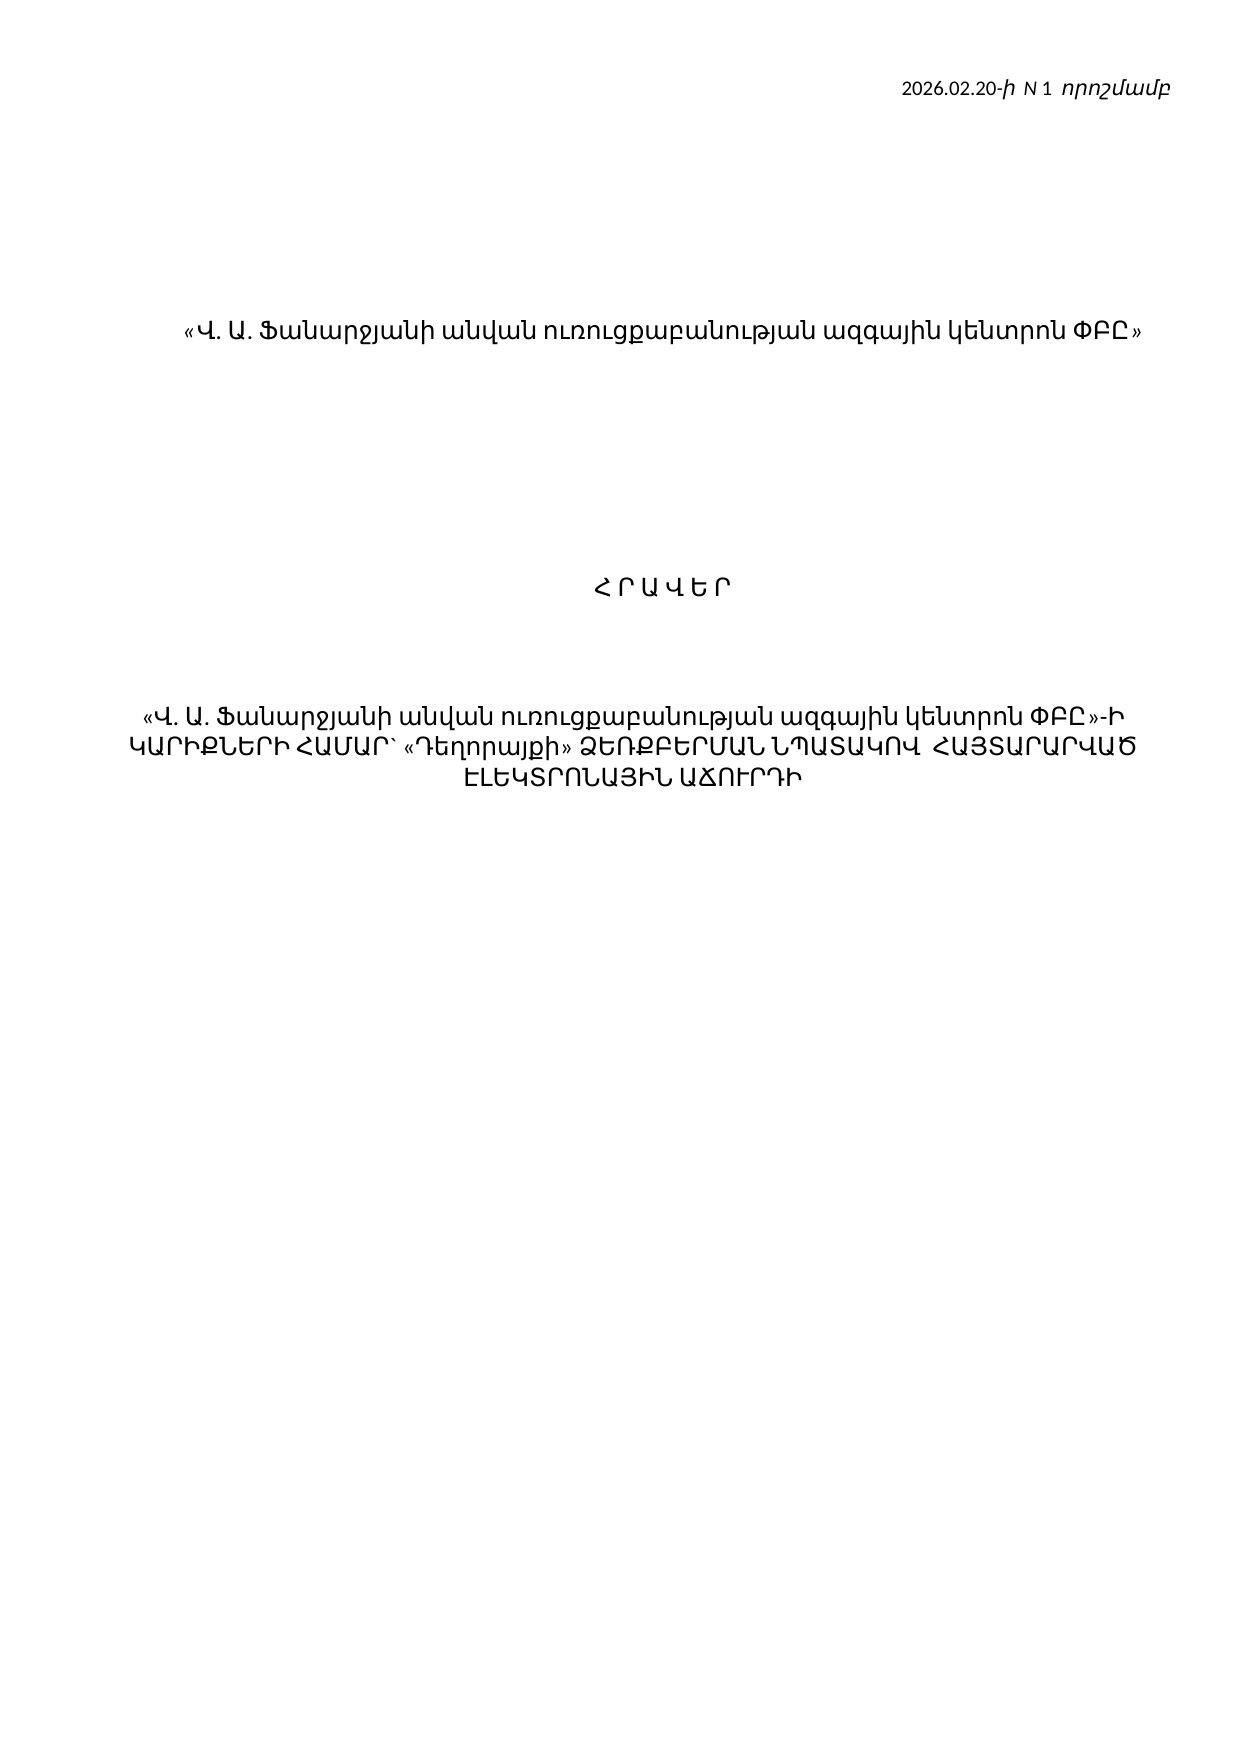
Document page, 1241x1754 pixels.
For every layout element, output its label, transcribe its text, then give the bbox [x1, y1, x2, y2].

text 2026.02.20 -ի N 1 որոշմամբ [94, 75, 1171, 100]
text Հ Ր Ա Վ Ե Ր [94, 572, 1172, 602]
text « Վ. Ա. Ֆանարջյանի անվան ուռուցքաբանության ազգային կենտրոն ՓԲԸ» [94, 316, 1172, 346]
text «Վ. Ա. Ֆանարջյանի անվան ուռուցքաբանության ազգային կենտրոն ՓԲԸ»-Ի ԿԱՐԻՔՆԵՐԻ ՀԱՄԱՐ` «Դեղորայքի» ՁԵՌՔԲԵՐՄԱՆ ՆՊԱՏԱԿՈՎ ՀԱՅՏԱՐԱՐՎԱԾ ԷԼԵԿՏՐՈՆԱՅԻՆ ԱՃՈՒՐԴԻ [94, 701, 1172, 792]
